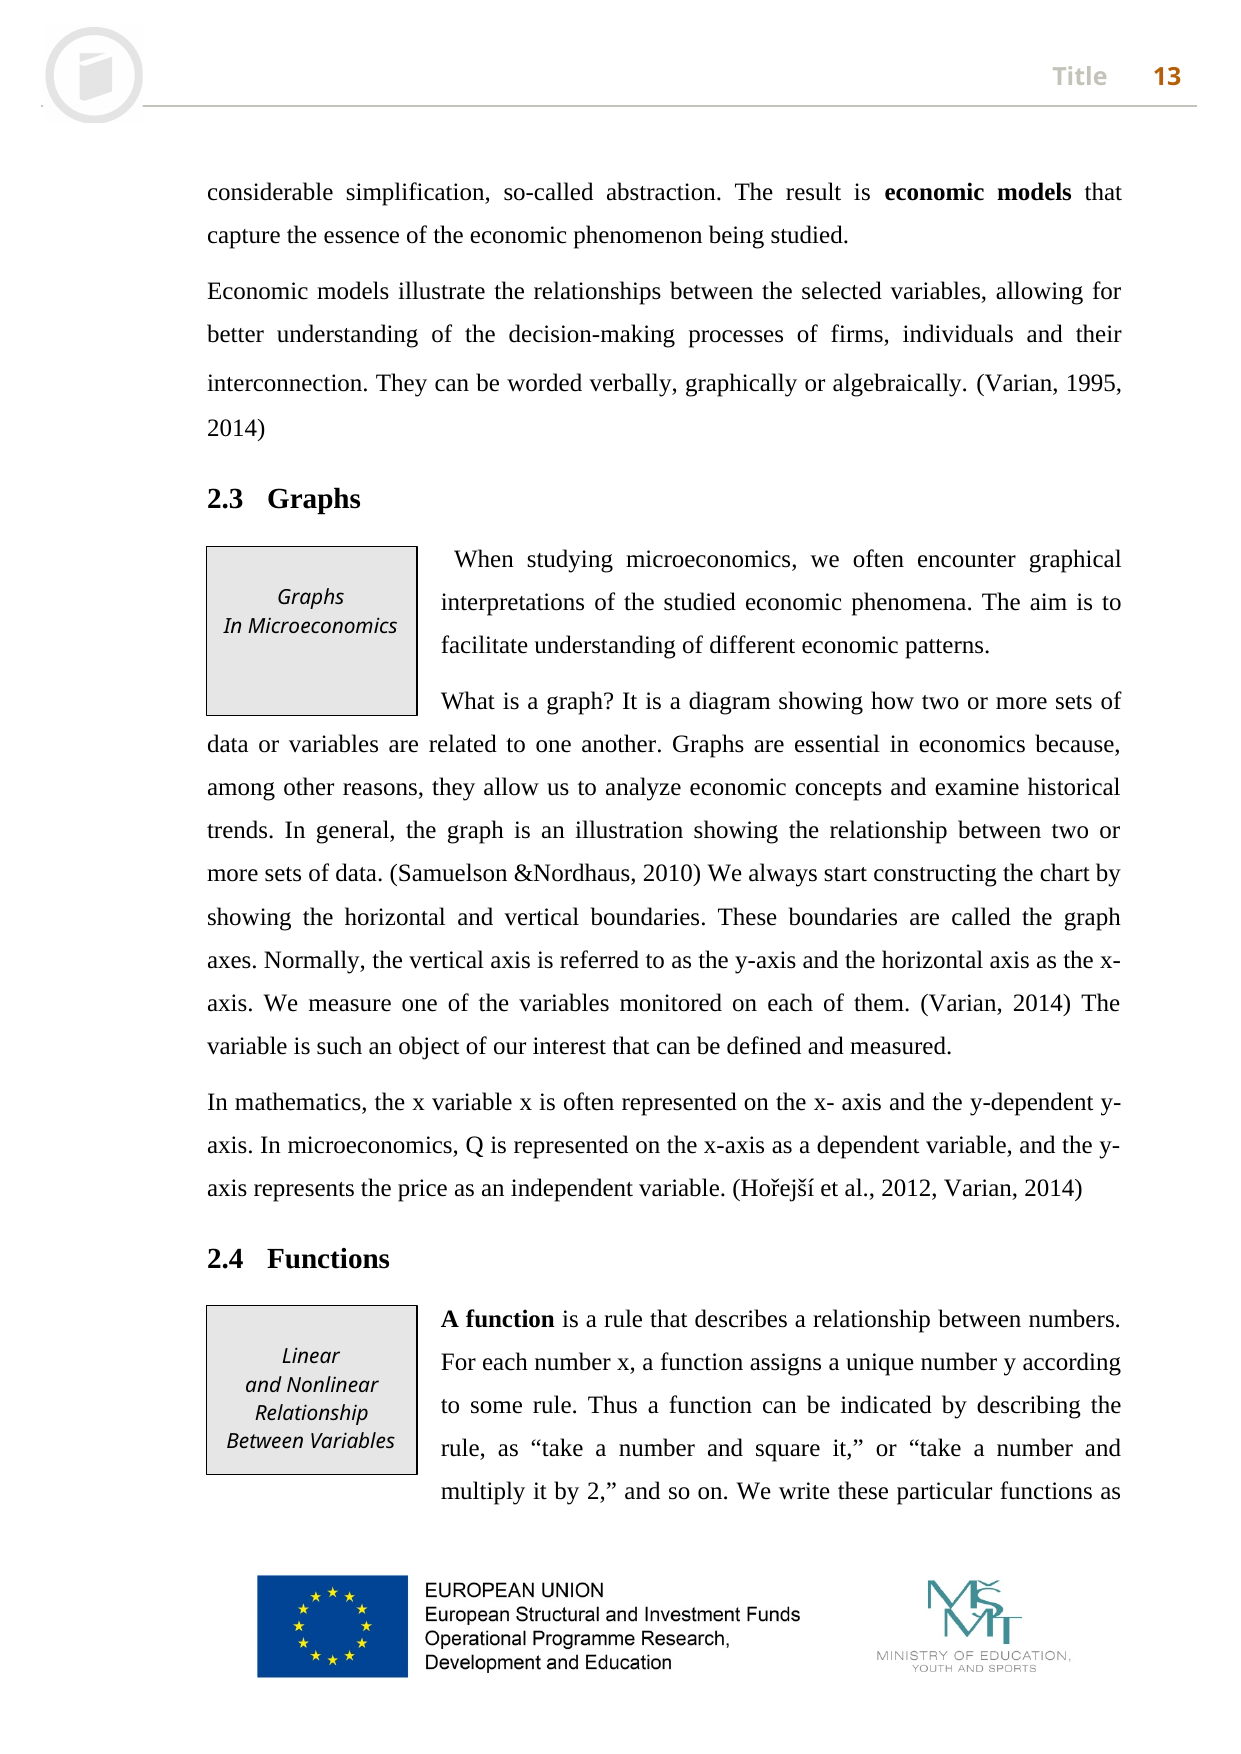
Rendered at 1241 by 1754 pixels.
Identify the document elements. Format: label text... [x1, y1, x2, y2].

list What is a graph? It is a diagram showing how two or more sets of data or variables are related to one another. Graphs are essential in economics because, among other reasons, they allow us to analyze economic concepts and examine historical trends. In general, the graph is an illustration showing the relationship between two or more sets of data. (Samuelson &Nordhaus, 2010) We always start constructing the chart by showing the horizontal and vertical boundaries. These boundaries are called the graph axes. Normally, the vertical axis is referred to as the y-axis and the horizontal axis as the x-axis. We measure one of the variables monitored on each of them. (Varian, 2014) The variable is such an object of our interest that can be defined and measured. [207, 686, 1122, 1060]
subtitle Graphs [207, 481, 1122, 515]
text When studying microeconomics, we often encounter graphical interpretations of the studied economic phenomena. The aim is to facilitate understanding of different economic patterns. [207, 544, 1122, 659]
text Economic models illustrate the relationships between the selected variables, allowing for better understanding of the decision-making processes of firms, individuals and their interconnection. They can be worded verbally, graphically or algebraically. (Varian, 1995, 2014) [207, 276, 1122, 442]
text In mathematics, the x variable x is often represented on the x- axis and the y-dependent y-axis. In microeconomics, Q is represented on the x-axis as a dependent variable, and the y-axis represents the price as an independent variable. (Hořejší et al., 2012, Varian, 2014) [207, 1087, 1122, 1202]
subtitle Functions [207, 1241, 1122, 1274]
picture [206, 1524, 1121, 1728]
